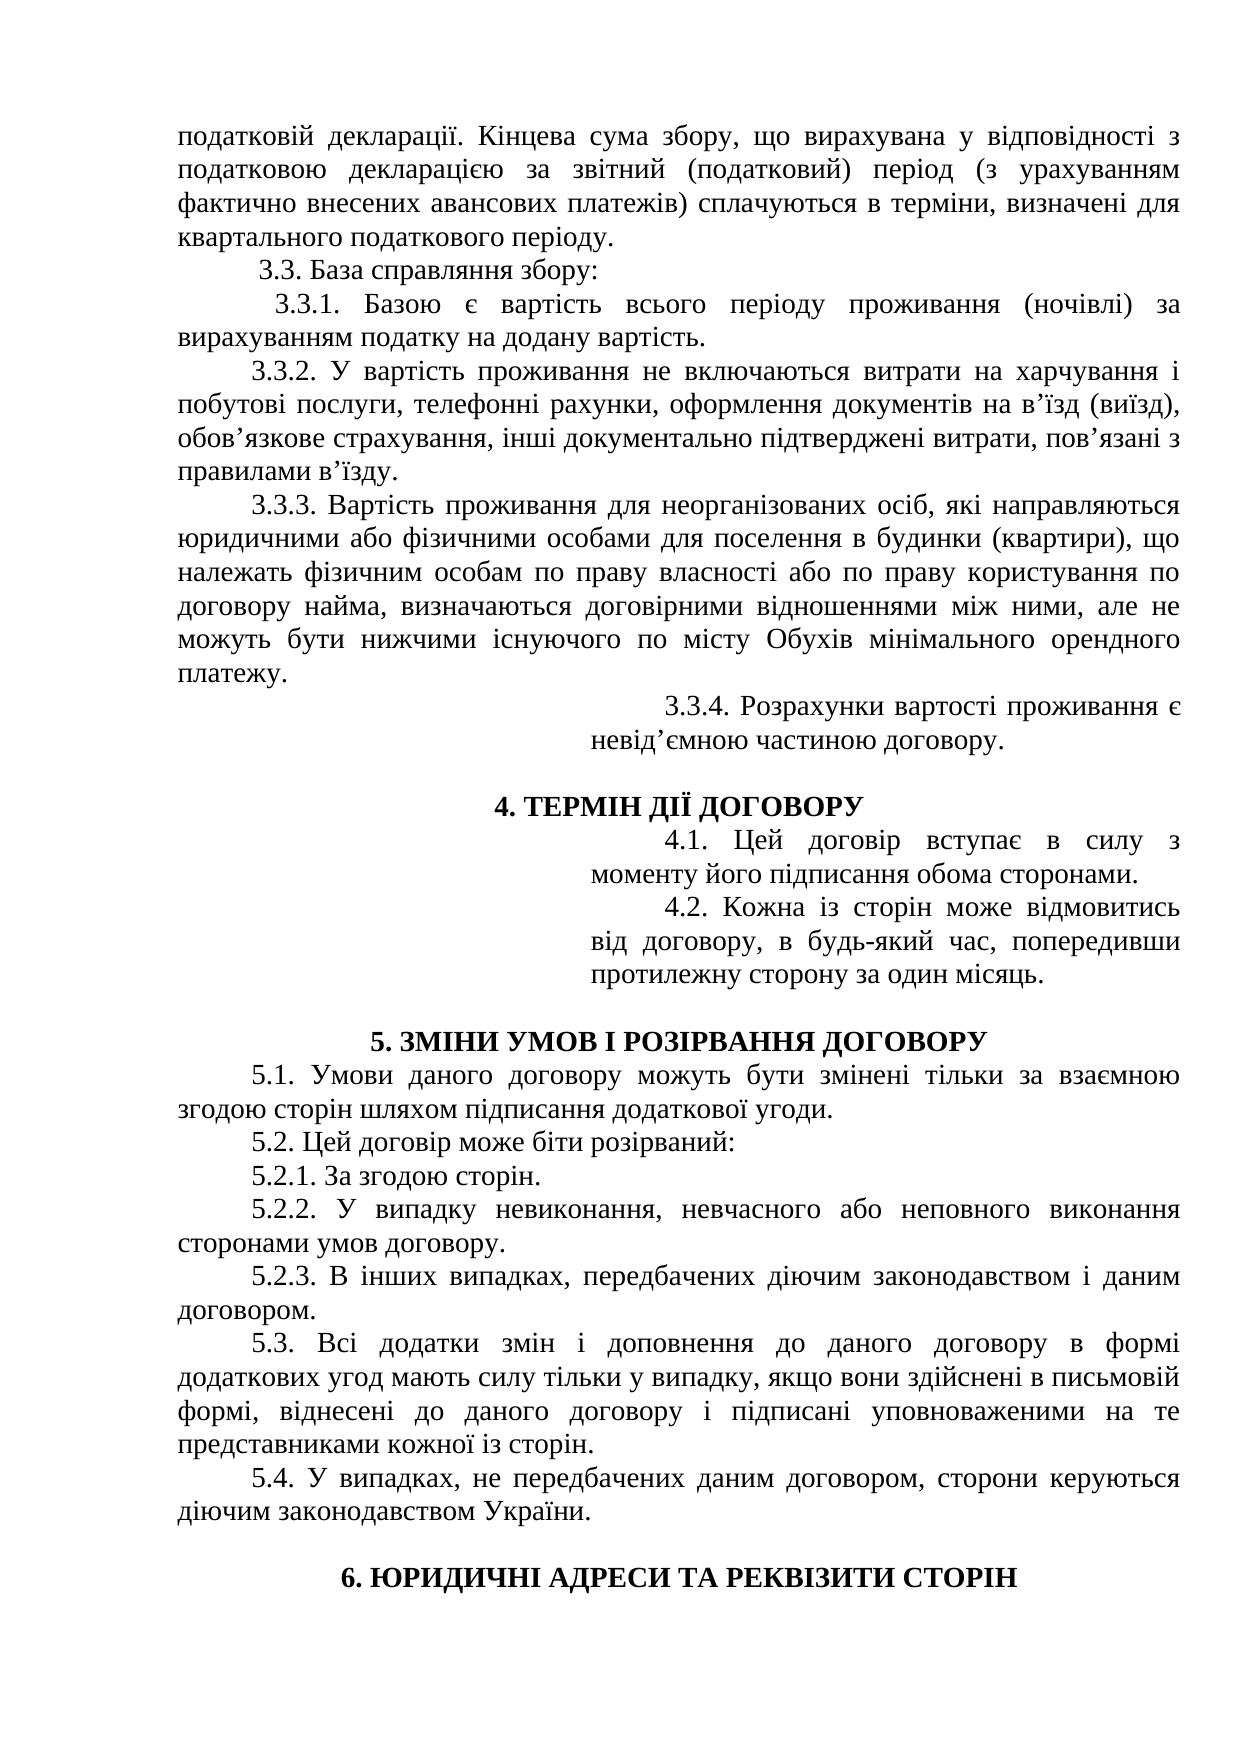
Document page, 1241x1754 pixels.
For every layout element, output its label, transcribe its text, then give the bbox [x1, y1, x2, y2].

text 5.2.1. За згодою сторін. [177, 1158, 1181, 1191]
text 3.3. База справляння збору: [177, 252, 1181, 286]
text 3.3.2. У вартість проживання не включаються витрати на харчування і побутові послуги, телефонні рахунки, оформлення документів на в’їзд (виїзд), обов’язкове страхування, інші документально підтверджені витрати, пов’язані з правилами в’їзду. [177, 353, 1181, 487]
text 4.1. Цей договір вступає в силу з моменту його підписання обома сторонами. [591, 822, 1181, 889]
text 4. ТЕРМІН ДІЇ ДОГОВОРУ [177, 789, 1181, 822]
text 5. ЗМІНИ УМОВ І РОЗІРВАННЯ ДОГОВОРУ [177, 1024, 1181, 1057]
text 5.1. Умови даного договору можуть бути змінені тільки за взаємною згодою сторін шляхом підписання додаткової угоди. [177, 1057, 1181, 1124]
text 5.4. У випадках, не передбачених даним договором, сторони керуються діючим законодавством України. [177, 1460, 1181, 1527]
text 5.2.2. У випадку невиконання, невчасного або неповного виконання сторонами умов договору. [177, 1191, 1181, 1258]
text 4.2. Кожна із сторін може відмовитись від договору, в будь-який час, попередивши протилежну сторону за один місяць. [591, 889, 1181, 990]
text 5.3. Всі додатки змін і доповнення до даного договору в формі додаткових угод мають силу тільки у випадку, якщо вони здійснені в письмовій формі, віднесені до даного договору і підписані уповноваженими на те представниками кожної із сторін. [177, 1326, 1181, 1460]
text 3.3.3. Вартість проживання для неорганізованих осіб, які направляються юридичними або фізичними особами для поселення в будинки (квартири), що належать фізичним особам по праву власності або по праву користування по договору найма, визначаються договірними відношеннями між ними, але не можуть бути нижчими існуючого по місту Обухів мінімального орендного платежу. [177, 487, 1181, 688]
text 3.3.4. Розрахунки вартості проживання є невід’ємною частиною договору. [591, 688, 1181, 755]
text 5.2. Цей договір може біти розірваний: [177, 1124, 1181, 1158]
text 3.3.1. Базою є вартість всього періоду проживання (ночівлі) за вирахуванням податку на додану вартість. [177, 286, 1181, 353]
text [177, 118, 1181, 252]
text 5.2.3. В інших випадках, передбачених діючим законодавством і даним договором. [177, 1258, 1181, 1326]
text 6. ЮРИДИЧНІ АДРЕСИ ТА РЕКВІЗИТИ СТОРІН [177, 1560, 1181, 1594]
